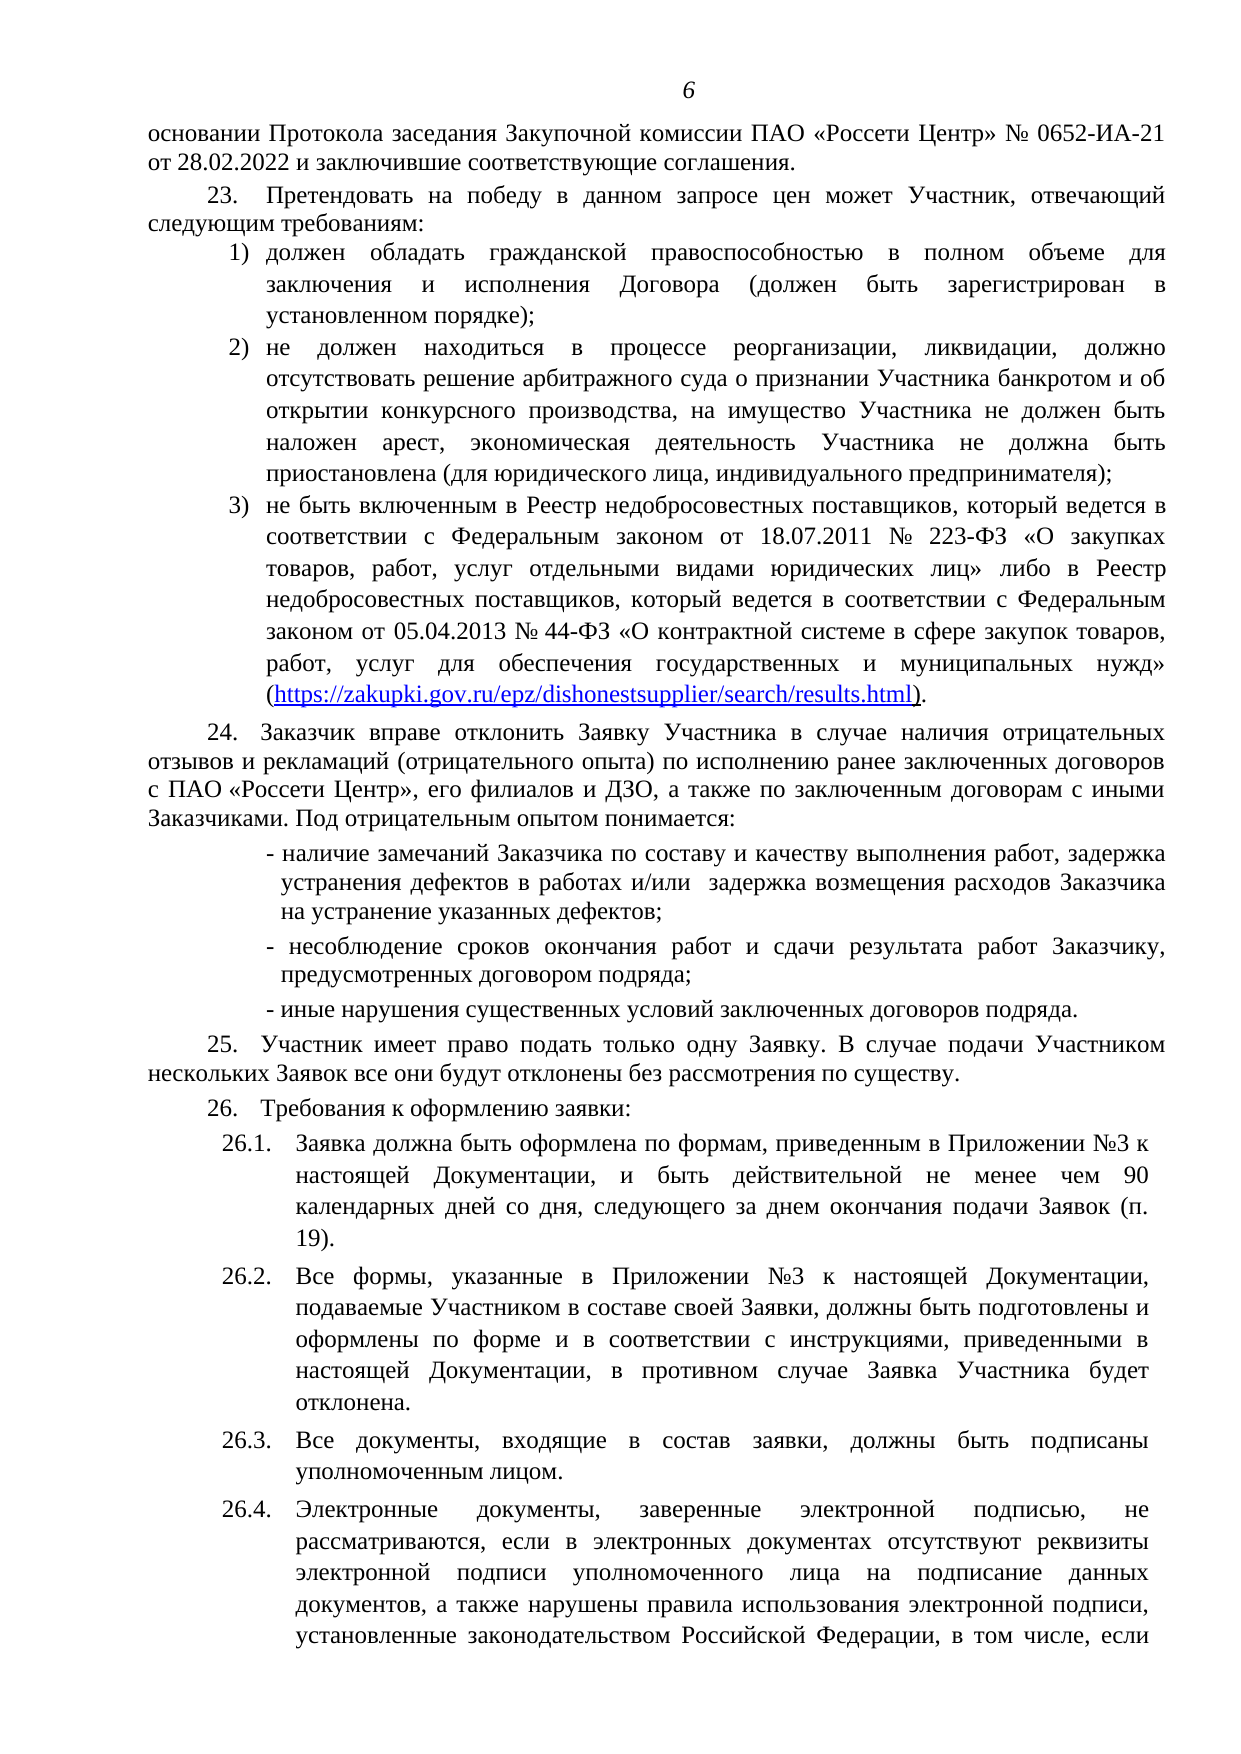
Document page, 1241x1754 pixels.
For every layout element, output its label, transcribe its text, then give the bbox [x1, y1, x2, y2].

list не должен находиться в процессе реорганизации, ликвидации, должно отсутствовать решение арбитражного суда о признании Участника банкротом и об открытии конкурсного производства, на имущество Участника не должен быть наложен арест, экономическая деятельность Участника не должна быть приостановлена (для юридического лица, индивидуального предпринимателя); [228, 332, 1166, 487]
text - иные нарушения существенных условий заключенных договоров подряда. [266, 994, 1166, 1023]
list Заявка должна быть оформлена по формам, приведенным в Приложении №3 к настоящей Документации, и быть действительной не менее чем 90 календарных дней со дня, следующего за днем окончания подачи Заявок (п. 19). [222, 1128, 1150, 1252]
list Все формы, указанные в Приложении №3 к настоящей Документации, подаваемые Участником в составе своей Заявки, должны быть подготовлены и оформлены по форме и в соответствии с инструкциями, приведенными в настоящей Документации, в противном случае Заявка Участника будет отклонена. [222, 1261, 1150, 1416]
list должен обладать гражданской правоспособностью в полном объеме для заключения и исполнения Договора (должен быть зарегистрирован в установленном порядке); [228, 237, 1166, 329]
list Участник имеет право подать только одну Заявку. В случае подачи Участником нескольких Заявок все они будут отклонены без рассмотрения по существу. [148, 1029, 1166, 1087]
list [222, 1494, 1150, 1649]
list не быть включенным в Реестр недобросовестных поставщиков, который ведется в соответствии с Федеральным законом от 18.07.2011 № 223-ФЗ «О закупках товаров, работ, услуг отдельными видами юридических лиц» либо в Реестр недобросовестных поставщиков, который ведется в соответствии с Федеральным законом от 05.04.2013 № 44-ФЗ «О контрактной системе в сфере закупок товаров, работ, услуг для обеспечения государственных и муниципальных нужд» (https://zakupki.gov.ru/epz/dishonestsupplier/search/results.html). [228, 490, 1166, 708]
list Претендовать на победу в данном запросе цен может Участник, отвечающий следующим требованиям: [148, 180, 1166, 237]
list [148, 118, 1166, 176]
text - несоблюдение сроков окончания работ и сдачи результата работ Заказчику, предусмотренных договором подряда; [266, 931, 1166, 988]
text - наличие замечаний Заказчика по составу и качеству выполнения работ, задержка устранения дефектов в работах и/или задержка возмещения расходов Заказчика на устранение указанных дефектов; [266, 838, 1166, 924]
list Заказчик вправе отклонить Заявку Участника в случае наличия отрицательных отзывов и рекламаций (отрицательного опыта) по исполнению ранее заключенных договоров с ПАО «Россети Центр», его филиалов и ДЗО, а также по заключенным договорам с иными Заказчиками. Под отрицательным опытом понимается: [148, 717, 1166, 832]
list Требования к оформлению заявки: [148, 1093, 1166, 1122]
list Все документы, входящие в состав заявки, должны быть подписаны уполномоченным лицом. [222, 1425, 1150, 1485]
